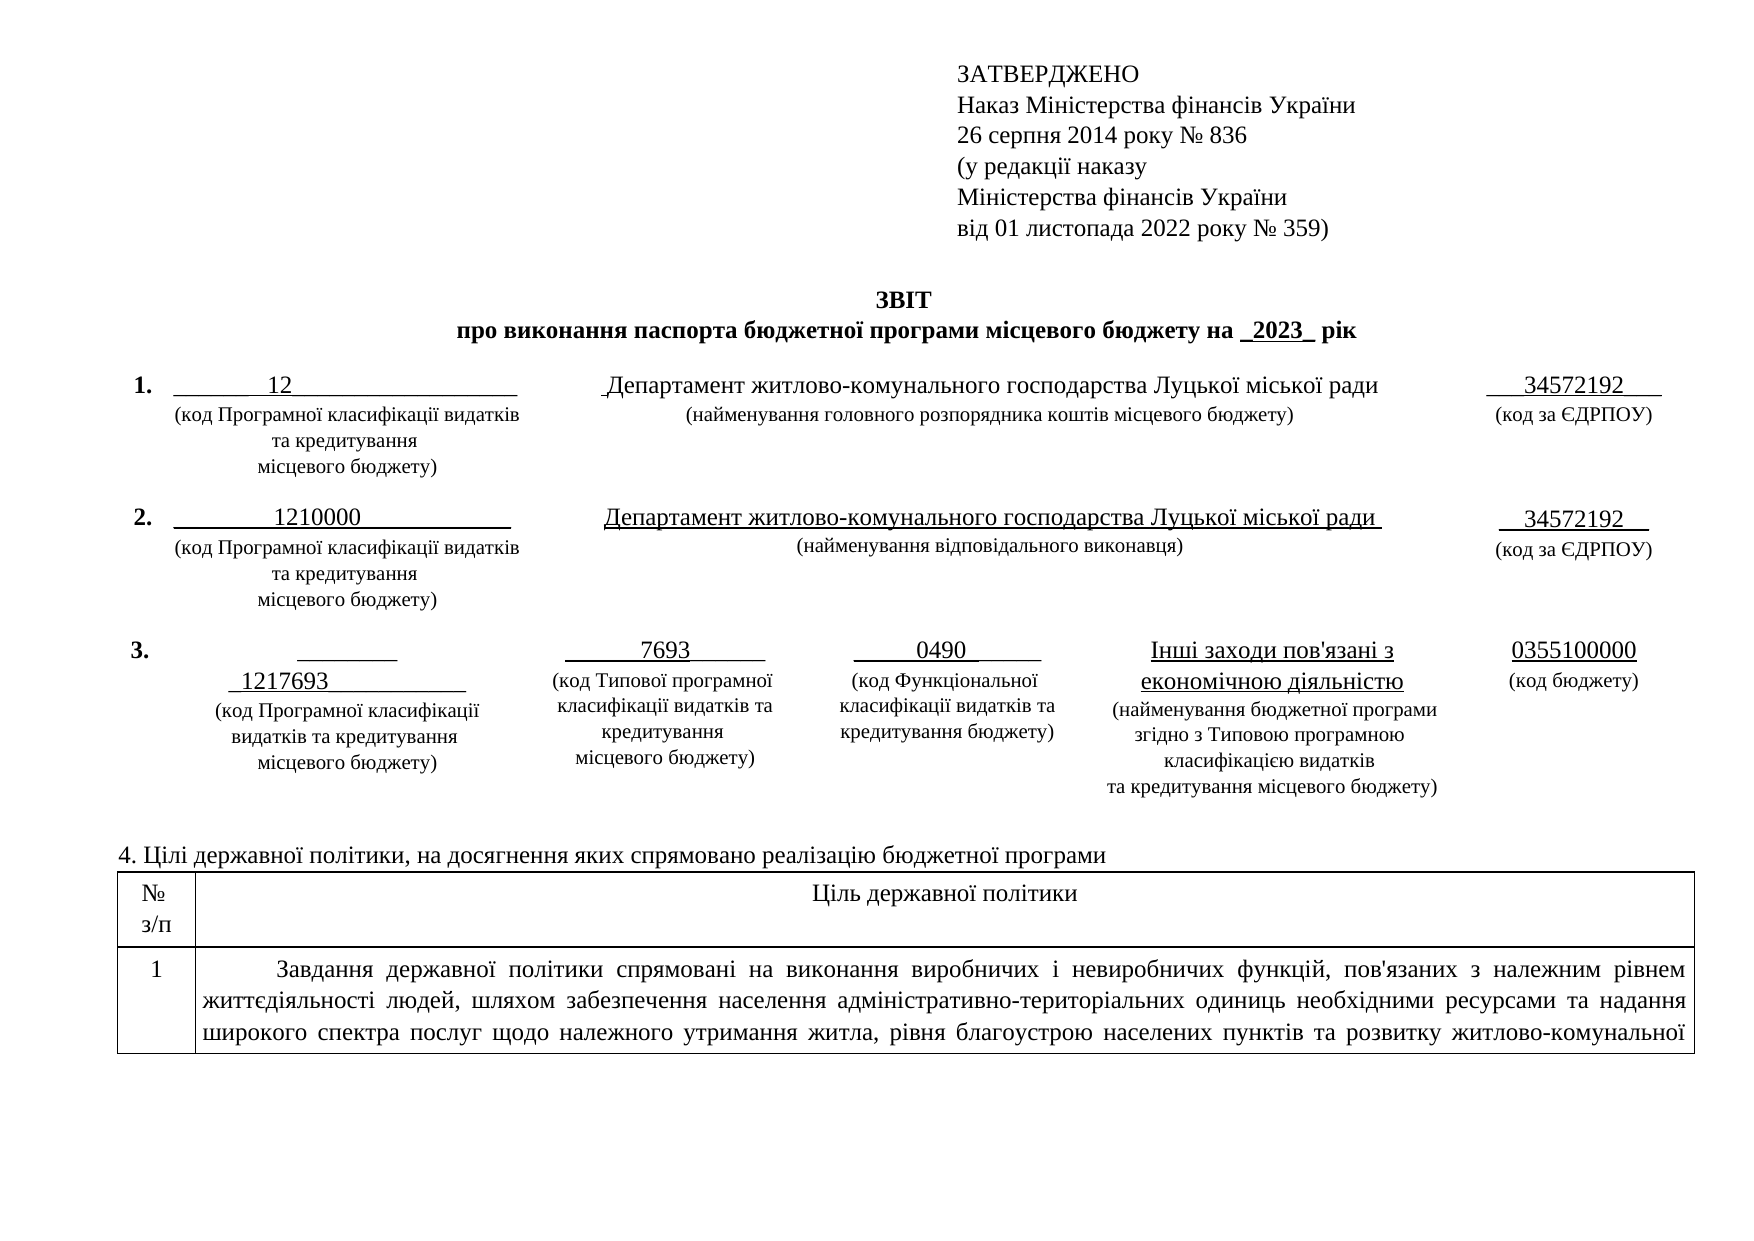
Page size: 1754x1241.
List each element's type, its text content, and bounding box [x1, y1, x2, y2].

table_cell __34572192__ (код за ЄДРПОУ) [1459, 491, 1695, 623]
table_cell 3. [118, 624, 167, 811]
table_cell _____0490______ (код Функціональної класифікації видатків та кредитування бюджету) [809, 624, 1091, 811]
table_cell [196, 948, 1694, 1052]
table_header Департамент житлово-комунального господарства Луцької міської ради (найменування головного розпорядника коштів місцевого бюджету) [527, 358, 1459, 491]
table_header ______ 12__________________ (код Програмної класифікації видатків та кредитування місцевого бюджету) [167, 358, 527, 491]
table_cell Інші заходи пов'язані з економічною діяльністю (найменування бюджетної програми згідно з Типовою програмною класифікацією видатків та кредитування місцевого бюджету) [1091, 624, 1459, 811]
table_header № з/п [118, 873, 195, 946]
table_header ___34572192___ (код за ЄДРПОУ) [1459, 358, 1695, 491]
table_cell __ 1210000____________ (код Програмної класифікації видатків та кредитування місцевого бюджету) [167, 491, 527, 623]
text ЗВІТ про виконання паспорта бюджетної програми місцевого бюджету на _2023_ рік [118, 285, 1695, 344]
text ЗАТВЕРДЖЕНО Наказ Міністерства фінансів України 26 серпня 2014 року № 836 (у редакції наказу Міністерства фінансів України від 01 листопада 2022 року № 359) [957, 59, 1695, 241]
table_cell 0355100000 (код бюджету) [1459, 624, 1695, 811]
table_cell Департамент житлово-комунального господарства Луцької міської ради (найменування відповідального виконавця) [527, 491, 1459, 623]
table_cell _________1217693___________ (код Програмної класифікації видатків та кредитування місцевого бюджету) [167, 624, 527, 811]
table_cell 2. [118, 491, 167, 623]
table_cell ______7693______ (код Типової програмної класифікації видатків та кредитування місцевого бюджету) [527, 624, 809, 811]
text 4. Цілі державної політики, на досягнення яких спрямовано реалізацію бюджетної програми [118, 841, 1695, 869]
table_header Ціль державної політики [196, 873, 1694, 946]
table_header 1. [118, 358, 167, 491]
table_cell 1 [118, 948, 195, 1052]
